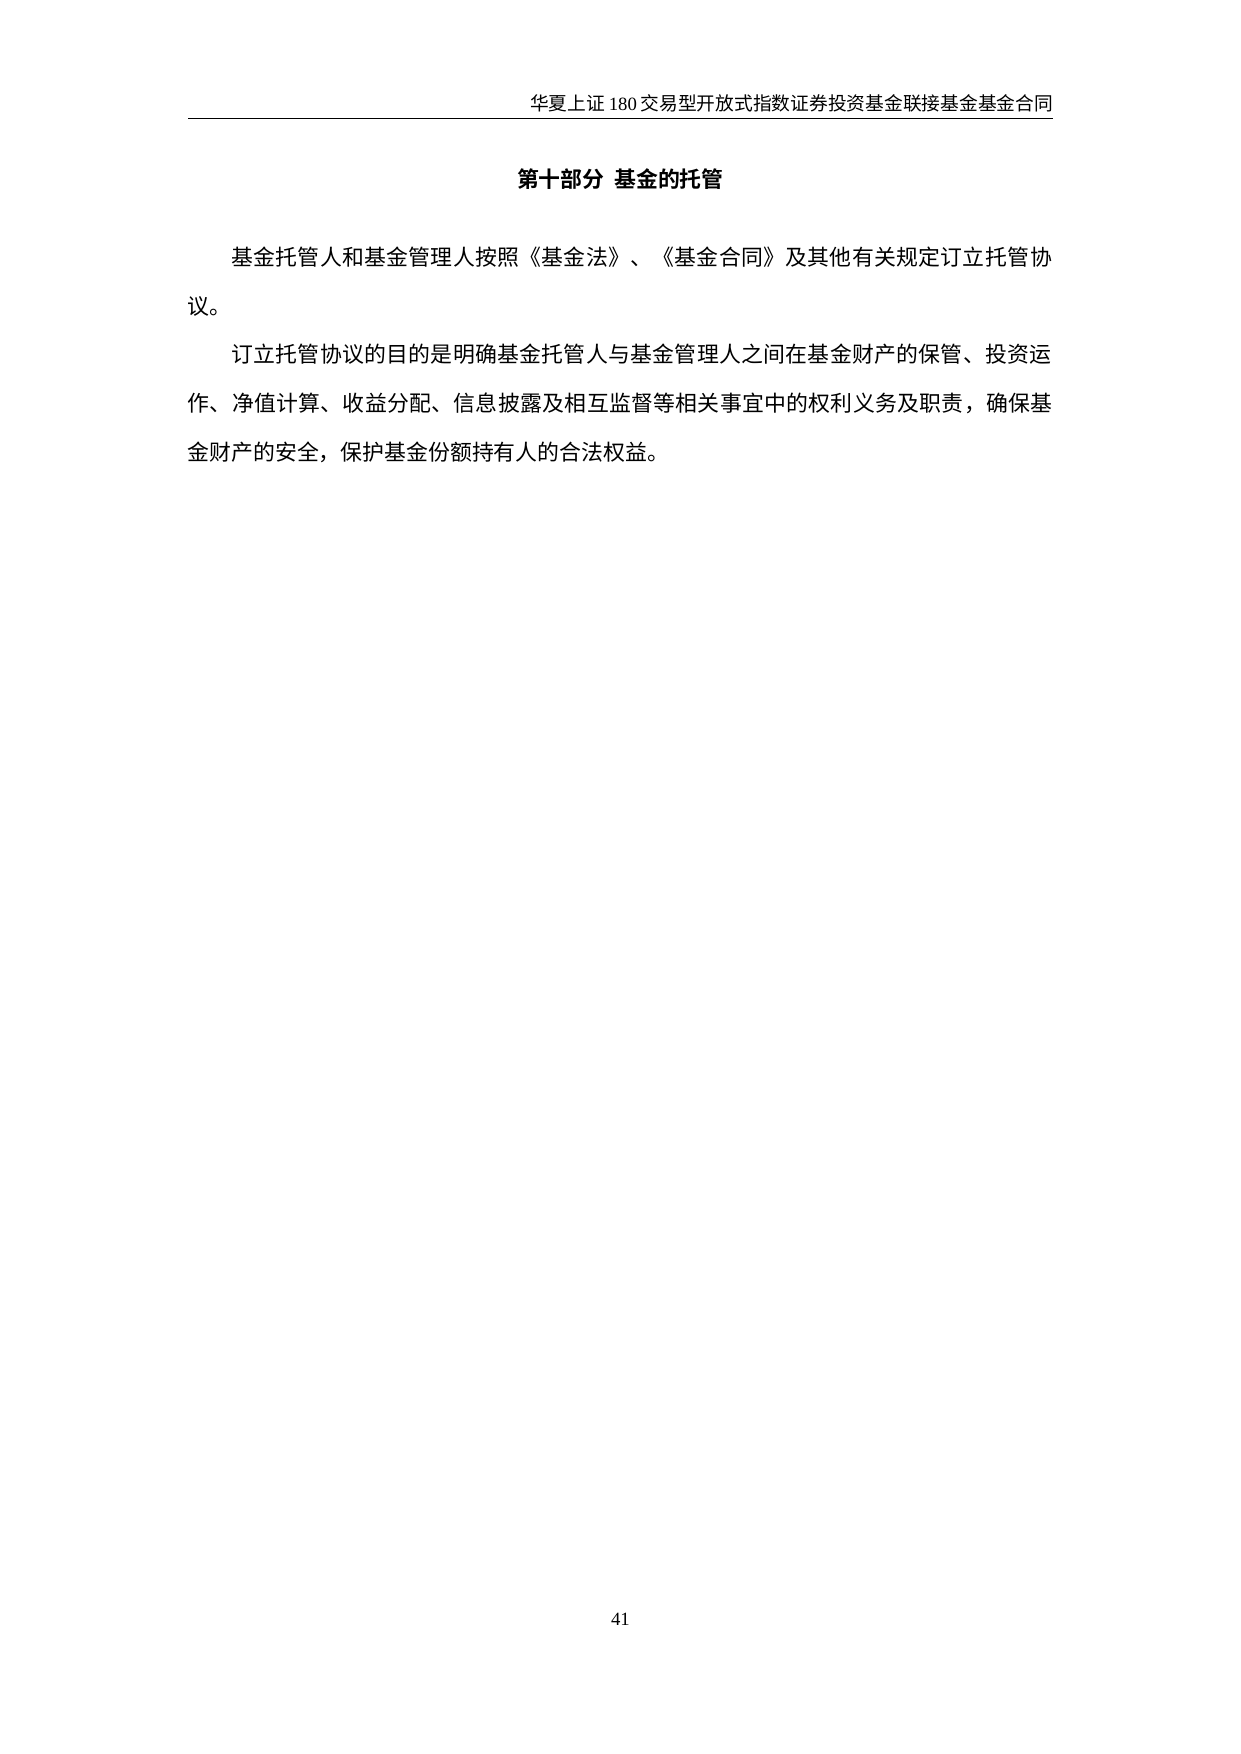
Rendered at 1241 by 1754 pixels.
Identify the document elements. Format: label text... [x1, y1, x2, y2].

text 订立托管协议的目的是明确基金托管人与基金管理人之间在基金财产的保管、投资运作、净值计算、收益分配、信息披露及相互监督等相关事宜中的权利义务及职责，确保基金财产的安全，保护基金份额持有人的合法权益。 [187, 337, 1053, 467]
text 第十部分 基金的托管 [187, 162, 1053, 194]
text 基金托管人和基金管理人按照《基金法》、《基金合同》及其他有关规定订立托管协议。 [187, 239, 1053, 321]
